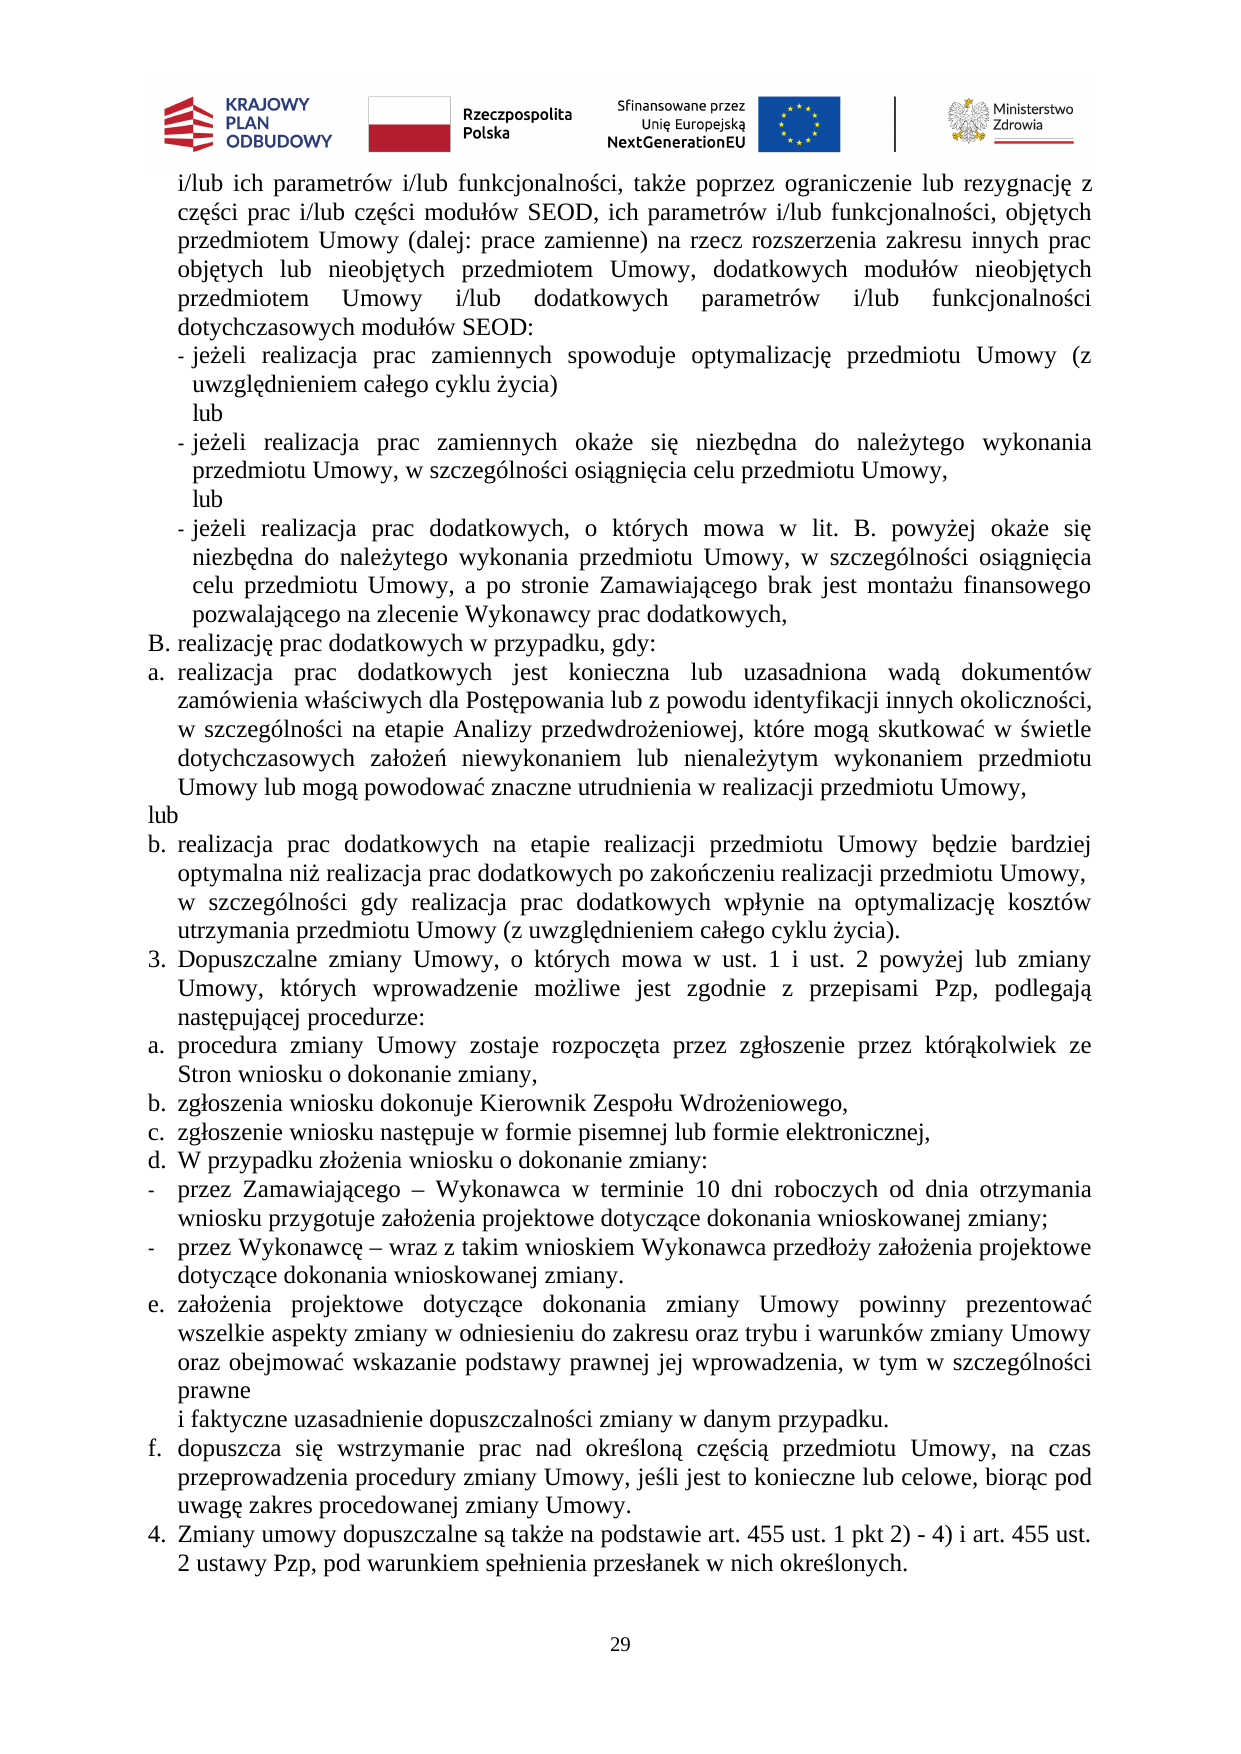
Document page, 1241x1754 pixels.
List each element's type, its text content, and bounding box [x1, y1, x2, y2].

text lub [177, 398, 1092, 427]
list przez Wykonawcę – wraz z takim wnioskiem Wykonawca przedłoży założenia projektowe dotyczące dokonania wnioskowanej zmiany. [148, 1232, 1092, 1289]
list dopuszcza się wstrzymanie prac nad określoną częścią przedmiotu Umowy, na czas przeprowadzenia procedury zmiany Umowy, jeśli jest to konieczne lub celowe, biorąc pod uwagę zakres procedowanej zmiany Umowy. [148, 1433, 1092, 1519]
list zgłoszenia wniosku dokonuje Kierownik Zespołu Wdrożeniowego, [148, 1088, 1092, 1117]
picture [147, 73, 1093, 169]
list Dopuszczalne zmiany Umowy, o których mowa w ust. 1 i ust. 2 powyżej lub zmiany Umowy, których wprowadzenie możliwe jest zgodnie z przepisami Pzp, podlegają następującej procedurze: [148, 944, 1092, 1031]
list procedura zmiany Umowy zostaje rozpoczęta przez zgłoszenie przez którąkolwiek ze Stron wniosku o dokonanie zmiany, [148, 1031, 1092, 1088]
list W przypadku złożenia wniosku o dokonanie zmiany: [148, 1146, 1092, 1174]
list Zmiany umowy dopuszczalne są także na podstawie art. 455 ust. 1 pkt 2) - 4) i art. 455 ust. 2 ustawy Pzp, pod warunkiem spełnienia przesłanek w nich określonych. [148, 1519, 1092, 1577]
list jeżeli realizacja prac zamiennych okaże się niezbędna do należytego wykonania przedmiotu Umowy, w szczególności osiągnięcia celu przedmiotu Umowy, [177, 427, 1092, 484]
list jeżeli realizacja prac dodatkowych, o których mowa w lit. B. powyżej okaże się niezbędna do należytego wykonania przedmiotu Umowy, w szczególności osiągnięcia celu przedmiotu Umowy, a po stronie Zamawiającego brak jest montażu finansowego pozwalającego na zlecenie Wykonawcy prac dodatkowych, [177, 513, 1092, 628]
list realizację prac dodatkowych w przypadku, gdy: [148, 628, 1092, 657]
list zgłoszenie wniosku następuje w formie pisemnej lub formie elektronicznej, [148, 1117, 1092, 1146]
list realizacja prac dodatkowych jest konieczna lub uzasadniona wadą dokumentów zamówienia właściwych dla Postępowania lub z powodu identyfikacji innych okoliczności, w szczególności na etapie Analizy przedwdrożeniowej, które mogą skutkować w świetle dotychczasowych założeń niewykonaniem lub nienależytym wykonaniem przedmiotu Umowy lub mogą powodować znaczne utrudnienia w realizacji przedmiotu Umowy, [148, 657, 1092, 801]
list założenia projektowe dotyczące dokonania zmiany Umowy powinny prezentować wszelkie aspekty zmiany w odniesieniu do zakresu oraz trybu i warunków zmiany Umowy oraz obejmować wskazanie podstawy prawnej jej wprowadzenia, w tym w szczególności prawne i faktyczne uzasadnienie dopuszczalności zmiany w danym przypadku. [148, 1289, 1092, 1433]
list jeżeli realizacja prac zamiennych spowoduje optymalizację przedmiotu Umowy (z uwzględnieniem całego cyklu życia) [177, 341, 1092, 398]
list realizacja prac dodatkowych na etapie realizacji przedmiotu Umowy będzie bardziej optymalna niż realizacja prac dodatkowych po zakończeniu realizacji przedmiotu Umowy, w szczególności gdy realizacja prac dodatkowych wpłynie na optymalizację kosztów utrzymania przedmiotu Umowy (z uwzględnieniem całego cyklu życia). [148, 829, 1092, 944]
text lub [148, 801, 1092, 829]
list przez Zamawiającego – Wykonawca w terminie 10 dni roboczych od dnia otrzymania wniosku przygotuje założenia projektowe dotyczące dokonania wnioskowanej zmiany; [148, 1174, 1092, 1232]
text lub [177, 484, 1092, 513]
